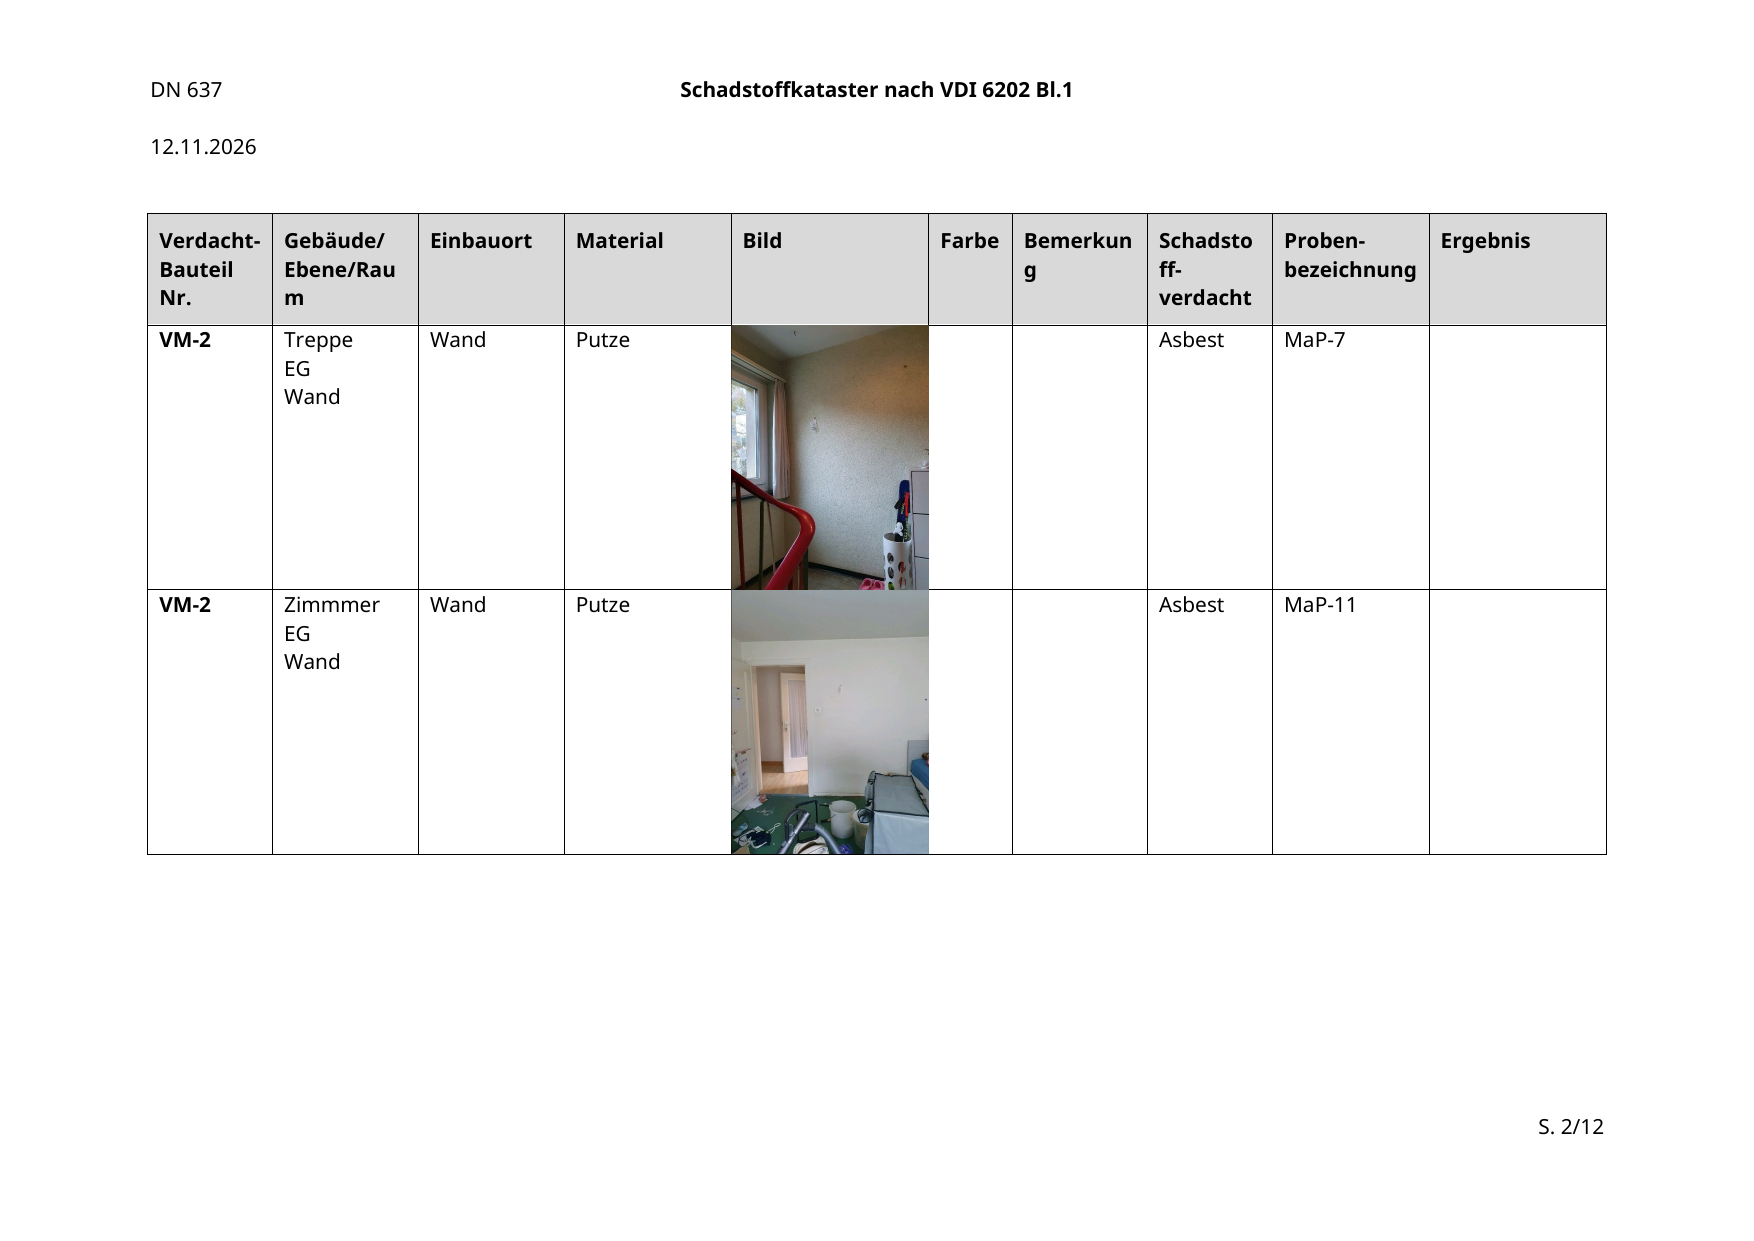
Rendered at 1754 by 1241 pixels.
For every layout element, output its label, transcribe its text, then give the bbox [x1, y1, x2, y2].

table_cell MaP-11 [1273, 590, 1429, 854]
table_cell Putze [565, 590, 731, 854]
table_header Schadstoff-verdacht [1148, 214, 1272, 324]
table_header Ergebnis [1430, 214, 1606, 324]
table_cell [929, 326, 1012, 589]
table_cell Wand [419, 326, 564, 589]
table_cell MaP-7 [1273, 326, 1429, 589]
table_cell Putze [565, 326, 731, 589]
table_header Proben-bezeichnung [1273, 214, 1429, 324]
table_cell Asbest [1148, 590, 1272, 854]
table_header Bild [732, 214, 928, 324]
table_header Farbe [929, 214, 1012, 324]
table_cell Treppe EG Wand [273, 326, 418, 589]
table_header Bemerkung [1013, 214, 1147, 324]
table_cell [1430, 590, 1606, 854]
table_cell Zimmmer EG Wand [273, 590, 418, 854]
table_header Einbauort [419, 214, 564, 324]
table_header Verdacht-Bauteil Nr. [148, 214, 272, 324]
picture [731, 325, 929, 854]
table_cell Asbest [1148, 326, 1272, 589]
table_cell Wand [419, 590, 564, 854]
table_cell [1013, 590, 1147, 854]
table_header Material [565, 214, 731, 324]
table_cell [929, 590, 1012, 854]
table_cell VM-2 [148, 326, 272, 589]
table_header Gebäude/ Ebene/Raum [273, 214, 418, 324]
table_cell [1013, 326, 1147, 589]
table_cell VM-2 [148, 590, 272, 854]
table_cell [1430, 326, 1606, 589]
